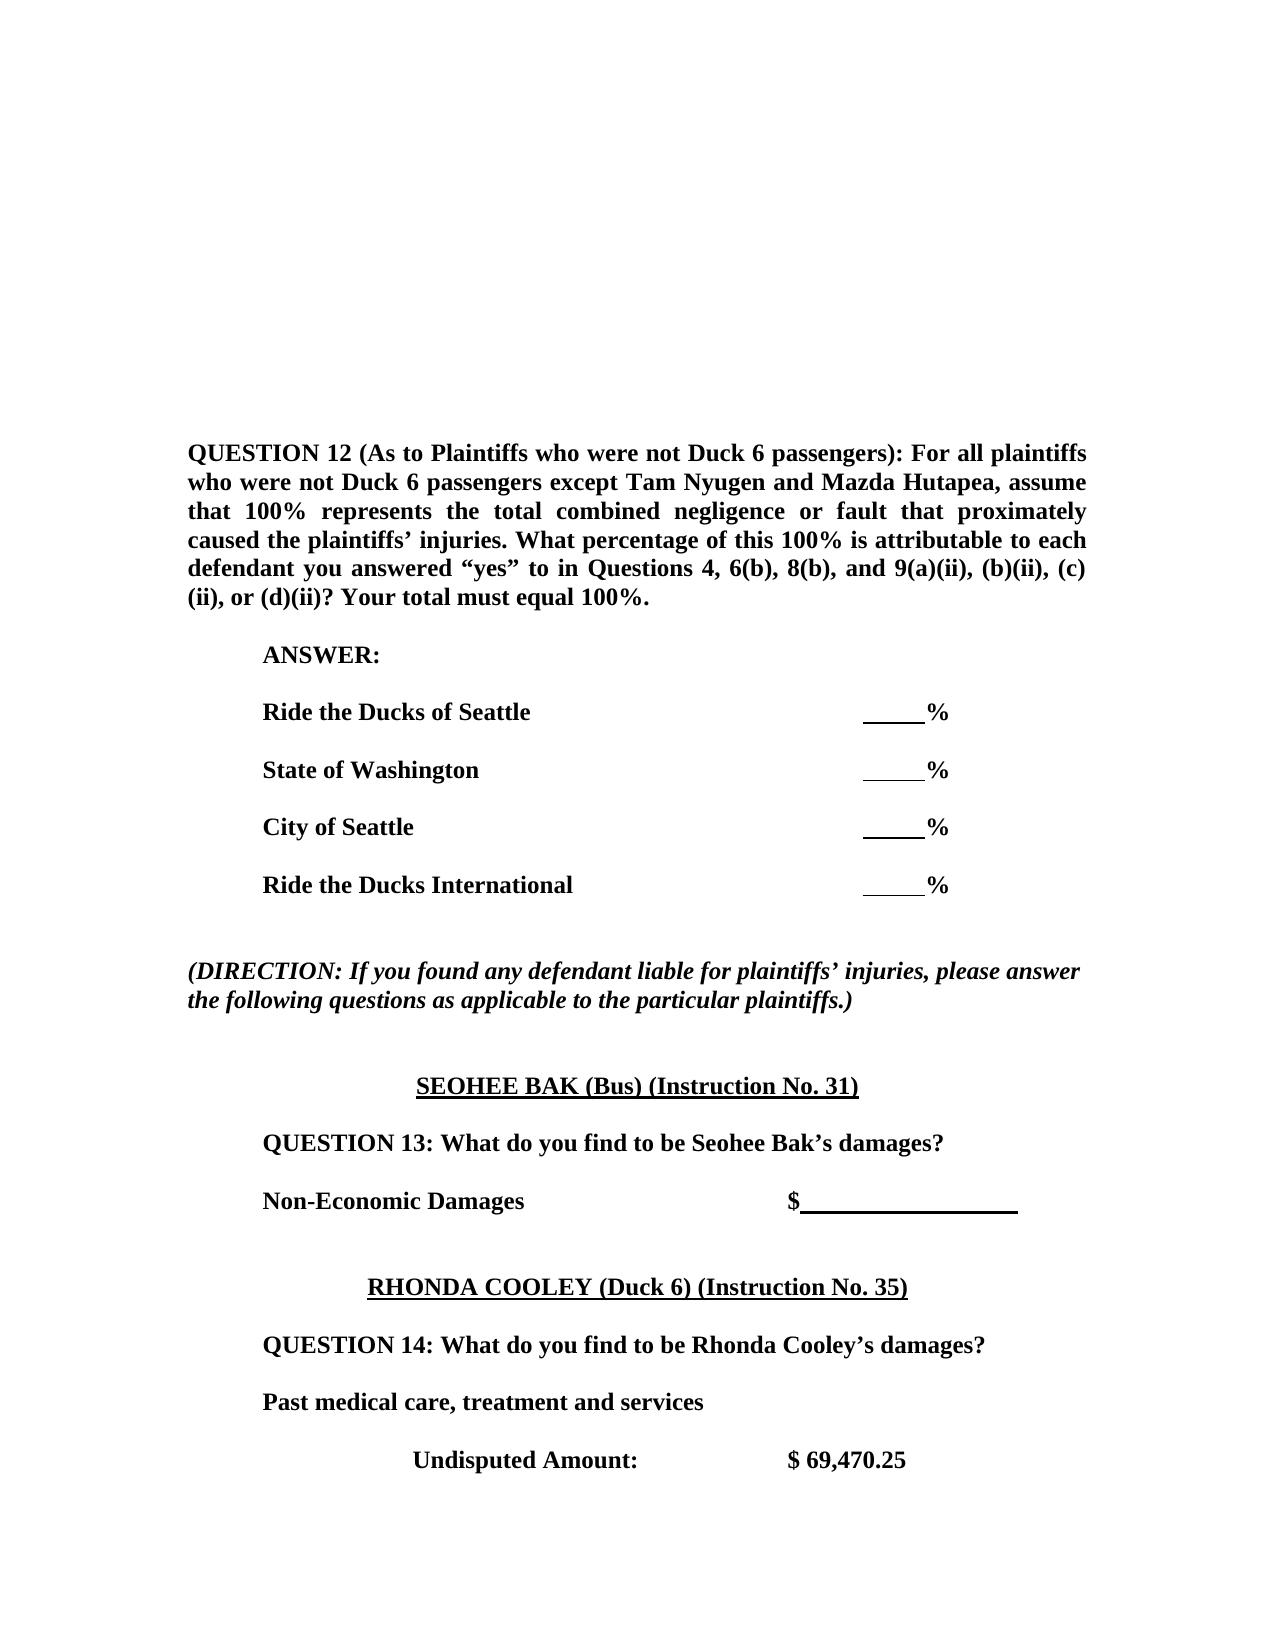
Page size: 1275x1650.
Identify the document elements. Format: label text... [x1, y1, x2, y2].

text Non-Economic Damages $ [262, 1186, 1104, 1215]
text Undisputed Amount: $ 69,470.25 [412, 1445, 1104, 1474]
text QUESTION 14: What do you find to be Rhonda Cooley’s damages? Past medical care, treatment and services [262, 1330, 1019, 1416]
text SEOHEE BAK (Bus) (Instruction No. 31) [416, 1071, 1104, 1100]
text ANSWER: [262, 640, 1104, 668]
text Ride the Ducks of Seattle % [262, 697, 1104, 726]
text QUESTION 12 (As to Plaintiffs who were not Duck 6 passengers): For all plaintiffs who were not Duck 6 passengers except Tam Nyugen and Mazda Hutapea, assume that 100% represents the total combined negligence or fault that proximately caused the plaintiffs’ injuries. What percentage of this 100% is attributable to each defendant you answered “yes” to in Questions 4, 6(b), 8(b), and 9(a)(ii), (b)(ii), (c)(ii), or (d)(ii)? Your total must equal 100%. [187, 438, 1088, 611]
text State of Washington % [262, 755, 1104, 783]
text RHONDA COOLEY (Duck 6) (Instruction No. 35) [367, 1272, 1104, 1301]
text QUESTION 13: What do you find to be Seohee Bak’s damages? [262, 1128, 1104, 1157]
text Ride the Ducks International % [262, 870, 1104, 898]
text City of Seattle % [262, 812, 1104, 841]
text (DIRECTION: If you found any defendant liable for plaintiffs’ injuries, please answer the following questions as applicable to the particular plaintiffs.) [187, 956, 1104, 1013]
